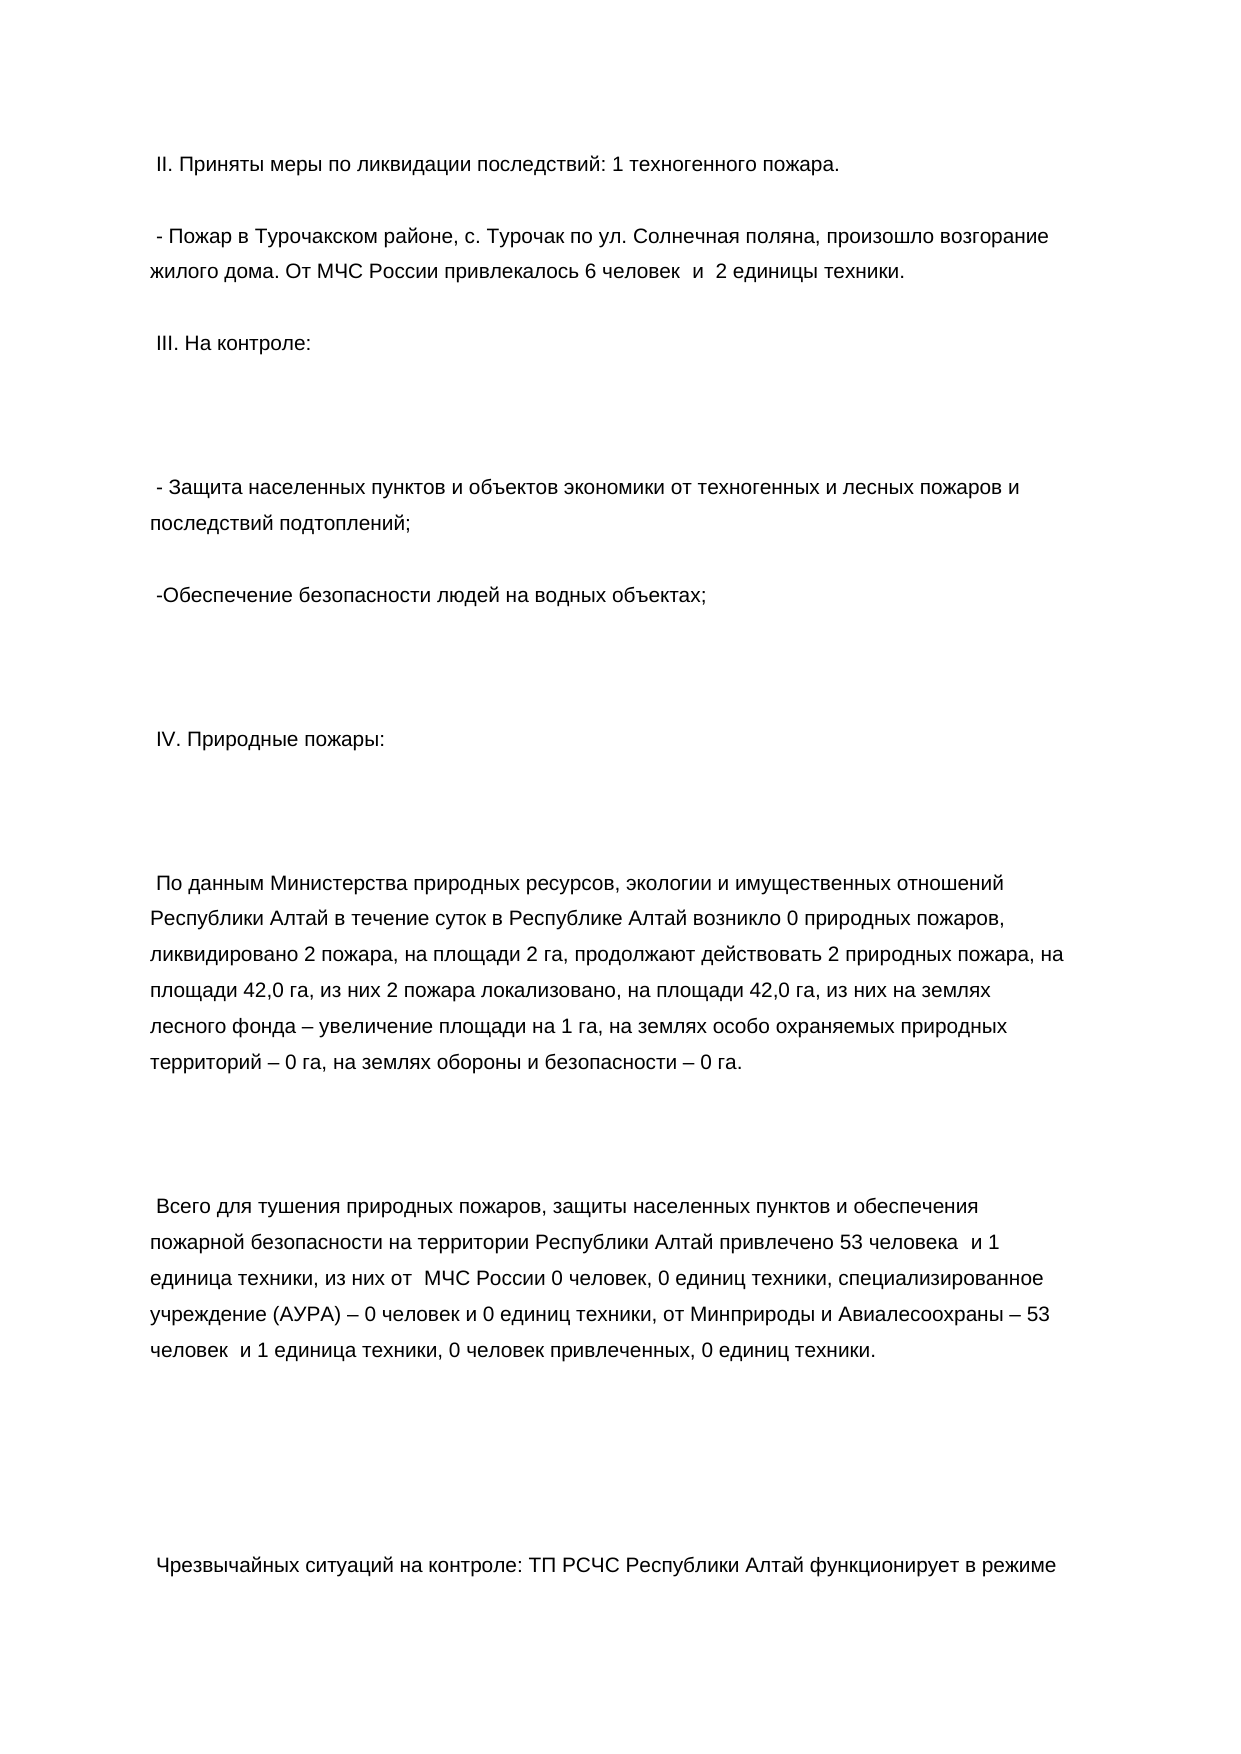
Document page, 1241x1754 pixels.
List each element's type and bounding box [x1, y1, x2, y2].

table_cell [140, 150, 1078, 1577]
